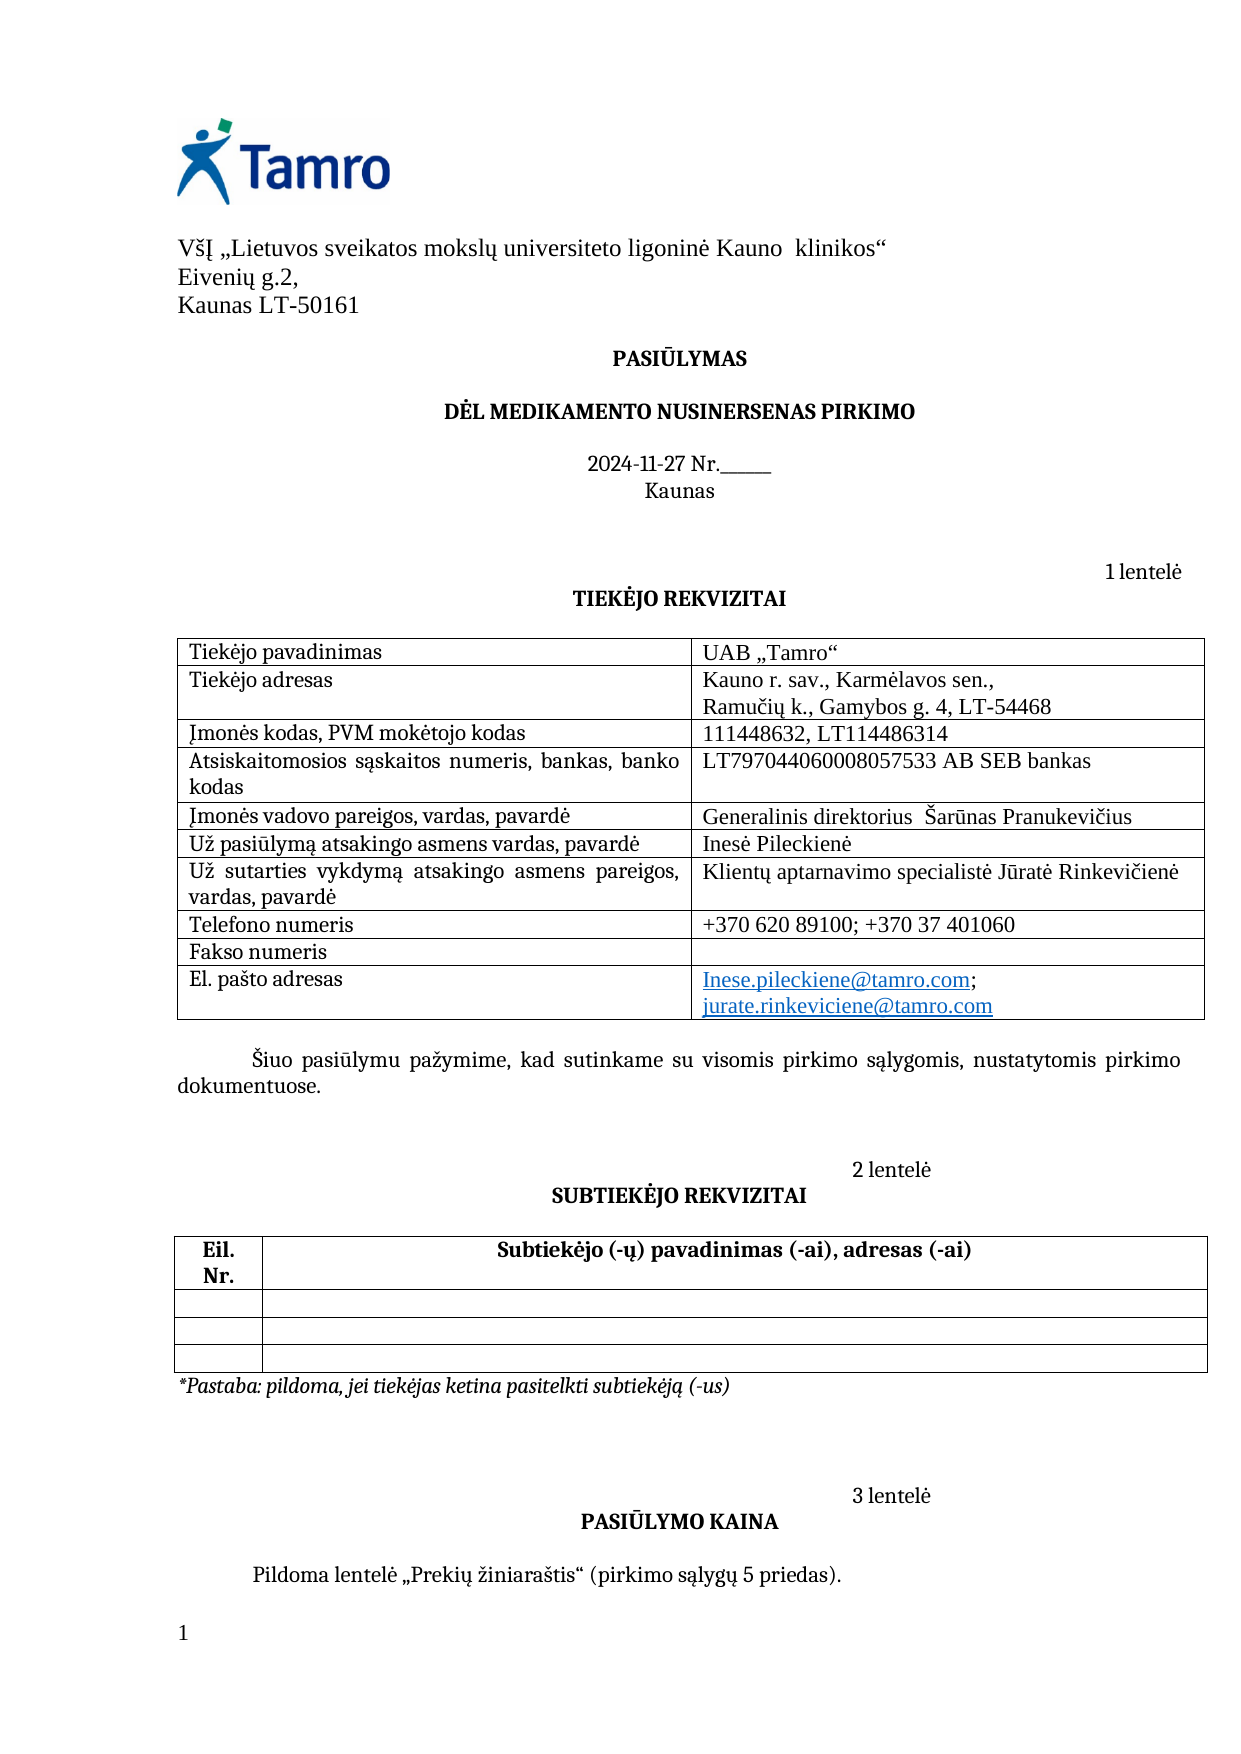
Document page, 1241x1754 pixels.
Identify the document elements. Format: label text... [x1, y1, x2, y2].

text 2024-11-27 Nr.______ [177, 451, 1182, 477]
table_cell Atsiskaitomosios sąskaitos numeris, bankas, banko kodas [178, 748, 691, 802]
table_cell Telefono numeris [178, 911, 691, 938]
table_cell [263, 1318, 1207, 1344]
table_cell [175, 1318, 262, 1344]
text Kaunas LT-50161 [177, 291, 1182, 319]
table_cell [692, 939, 1204, 965]
text PASIŪLYMAS [177, 346, 1182, 372]
table_header Tiekėjo pavadinimas [178, 639, 691, 665]
table_cell Inese.pileckiene@tamro.com; jurate.rinkeviciene@tamro.com [692, 966, 1204, 1019]
table_cell Įmonės kodas, PVM mokėtojo kodas [178, 720, 691, 747]
picture [177, 118, 390, 205]
table_header Eil. Nr. [175, 1237, 262, 1289]
text Kaunas [177, 477, 1182, 504]
text TIEKĖJO REKVIZITAI [177, 585, 1182, 612]
text SUBTIEKĖJO REKVIZITAI [177, 1183, 1182, 1209]
table_cell Įmonės vadovo pareigos, vardas, pavardė [178, 803, 691, 829]
table_header Subtiekėjo (-ų) pavadinimas (-ai), adresas (-ai) [263, 1237, 1207, 1289]
table_cell Kauno r. sav., Karmėlavos sen., Ramučių k., Gamybos g. 4, LT-54468 [692, 666, 1204, 719]
table_cell Už pasiūlymą atsakingo asmens vardas, pavardė [178, 830, 691, 857]
table_cell Fakso numeris [178, 939, 691, 965]
text PASIŪLYMO KAINA [177, 1509, 1182, 1536]
table_cell El. pašto adresas [178, 966, 691, 1019]
table_cell [175, 1290, 262, 1317]
text Šiuo pasiūlymu pažymime, kad sutinkame su visomis pirkimo sąlygomis, nustatytomis pirkimo dokumentuose. [177, 1046, 1182, 1099]
table_cell Klientų aptarnavimo specialistė Jūratė Rinkevičienė [692, 858, 1204, 910]
table_cell Tiekėjo adresas [178, 666, 691, 719]
text 1 lentelė [177, 530, 1182, 585]
text VšĮ „Lietuvos sveikatos mokslų universiteto ligoninė Kauno klinikos“ [177, 233, 1182, 262]
text 3 lentelė [177, 1454, 1182, 1509]
table_cell [263, 1345, 1207, 1372]
table_cell Už sutarties vykdymą atsakingo asmens pareigos, vardas, pavardė [178, 858, 691, 910]
table_cell Inesė Pileckienė [692, 830, 1204, 857]
table_cell [175, 1345, 262, 1372]
text *Pastaba: pildoma, jei tiekėjas ketina pasitelkti subtiekėją (-us) [177, 1373, 1182, 1399]
text Eivenių g.2, [177, 262, 1182, 291]
table_cell [263, 1290, 1207, 1317]
table_cell LT797044060008057533 AB SEB bankas [692, 748, 1204, 802]
text DĖL MEDIKAMENTO NUSINERSENAS PIRKIMO [177, 398, 1182, 425]
text 2 lentelė [177, 1128, 1182, 1183]
table_cell +370 620 89100; +370 37 401060 [692, 911, 1204, 938]
table_cell 111448632, LT114486314 [692, 720, 1204, 747]
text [252, 1562, 1182, 1588]
table_header UAB „Tamro“ [692, 639, 1204, 665]
table_cell Generalinis direktorius Šarūnas Pranukevičius [692, 803, 1204, 829]
